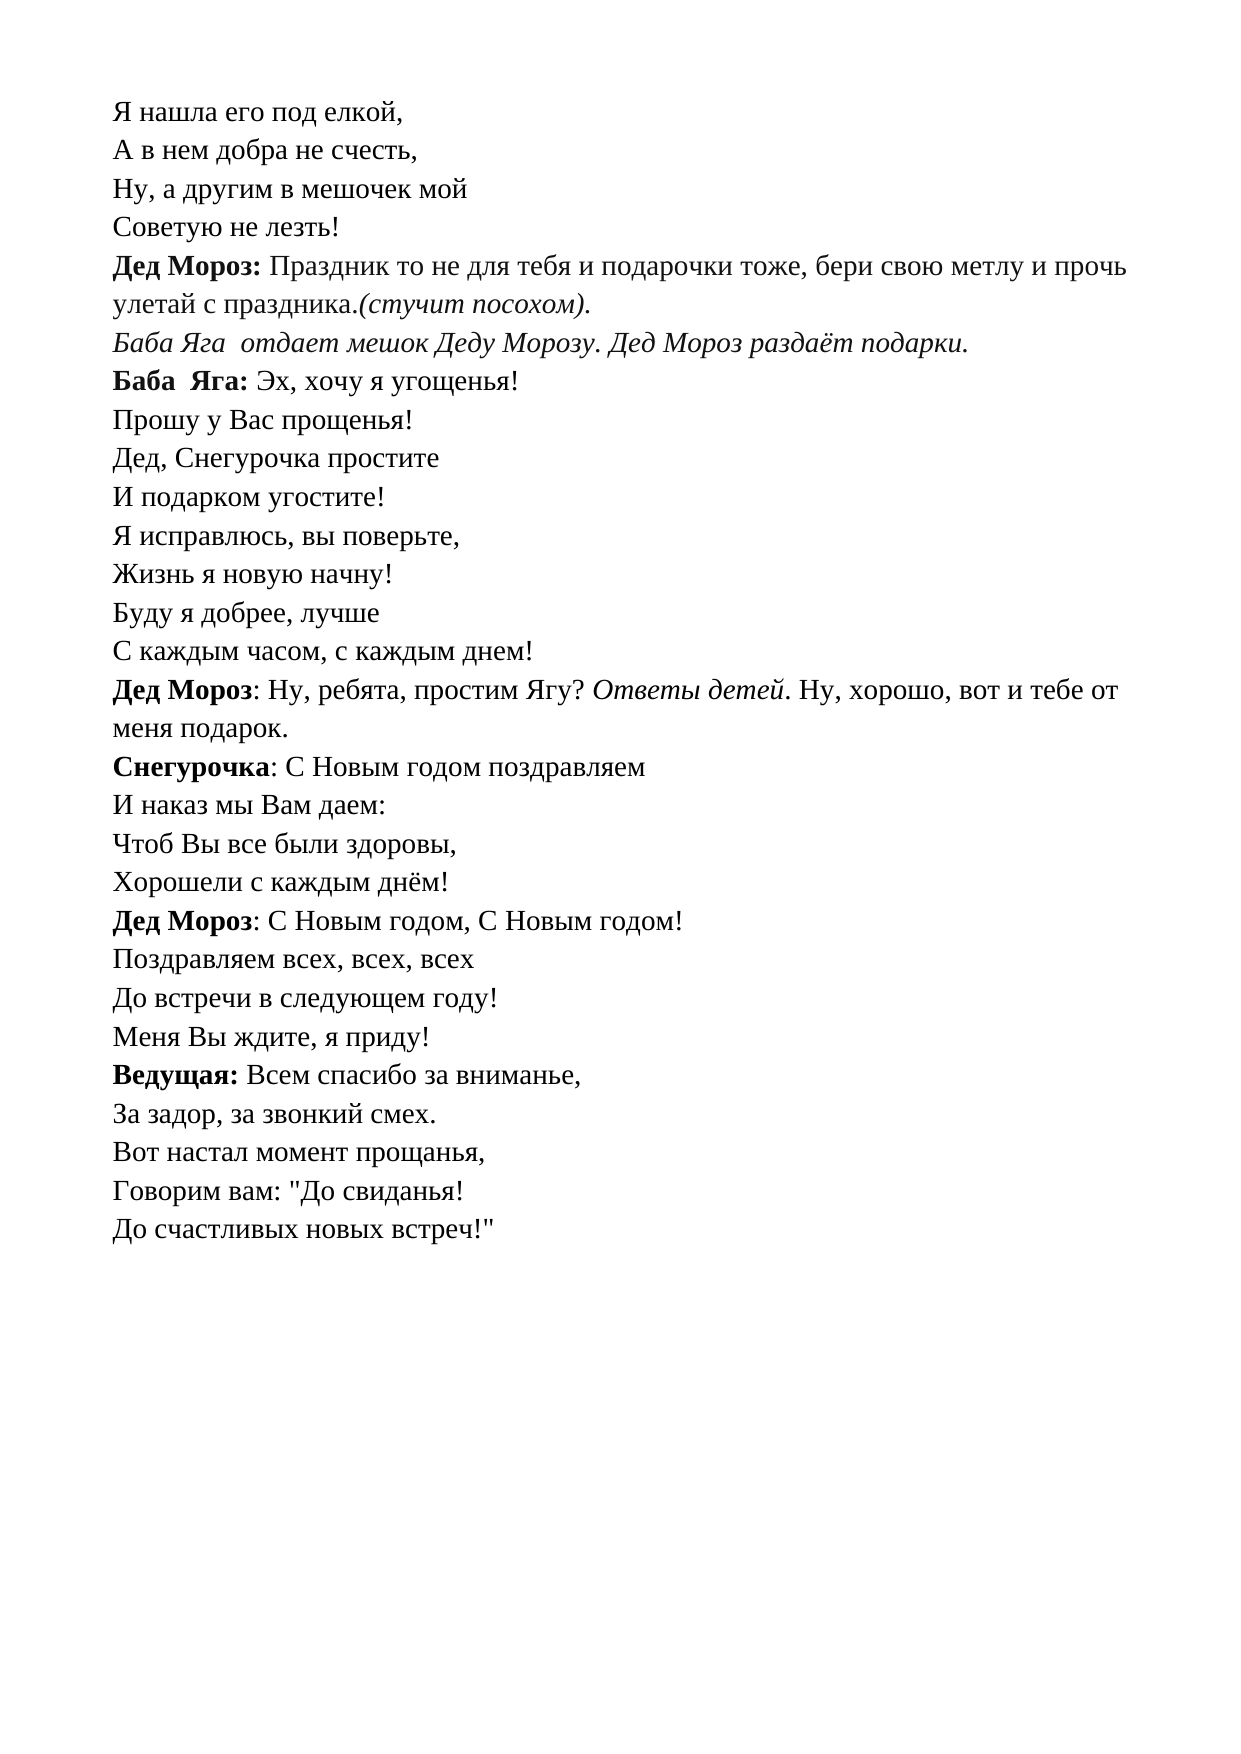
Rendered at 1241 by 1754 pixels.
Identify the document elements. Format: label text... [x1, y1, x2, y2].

text Я нашла его под елкой, [112, 94, 1128, 127]
text Чтоб Вы все были здоровы, [112, 826, 1128, 859]
text Буду я добрее, лучше [112, 595, 1128, 628]
text Дед Мороз: Праздник то не для тебя и подарочки тоже, бери свою метлу и прочь улетай с праздника.(стучит посохом). [112, 248, 1128, 320]
text Я исправлюсь, вы поверьте, [112, 518, 1128, 551]
text Советую не лезть! [112, 209, 1128, 243]
text Снегурочка: С Новым годом поздравляем [112, 749, 1128, 782]
text Поздравляем всех, всех, всех [112, 942, 1128, 975]
text Дед, Снегурочка простите [112, 441, 1128, 474]
text До встречи в следующем году! [112, 980, 1128, 1014]
text Баба Яга отдает мешок Деду Морозу. Дед Мороз раздаёт подарки. [112, 325, 1128, 358]
text Прошу у Вас прощенья! [112, 402, 1128, 436]
text Баба Яга: Эх, хочу я угощенья! [112, 363, 1128, 397]
text И подарком угостите! [112, 479, 1128, 513]
text Ведущая: Всем спасибо за вниманье, За задор, за звонкий смех. Вот настал момент прощанья, Говорим вам: "До свиданья! До счастливых новых встреч!" [112, 1057, 1128, 1245]
text И наказ мы Вам даем: [112, 787, 1128, 821]
text Жизнь я новую начну! [112, 556, 1128, 590]
text А в нем добра не счесть, [112, 132, 1128, 166]
text С каждым часом, с каждым днем! [112, 633, 1128, 667]
text Дед Мороз: С Новым годом, С Новым годом! [112, 903, 1128, 937]
text Меня Вы ждите, я приду! [112, 1019, 1128, 1052]
text Ну, а другим в мешочек мой [112, 171, 1128, 204]
text Хорошели с каждым днём! [112, 864, 1128, 898]
text Дед Мороз: Ну, ребята, простим Ягу? Ответы детей. Ну, хорошо, вот и тебе от меня подарок. [112, 672, 1128, 744]
